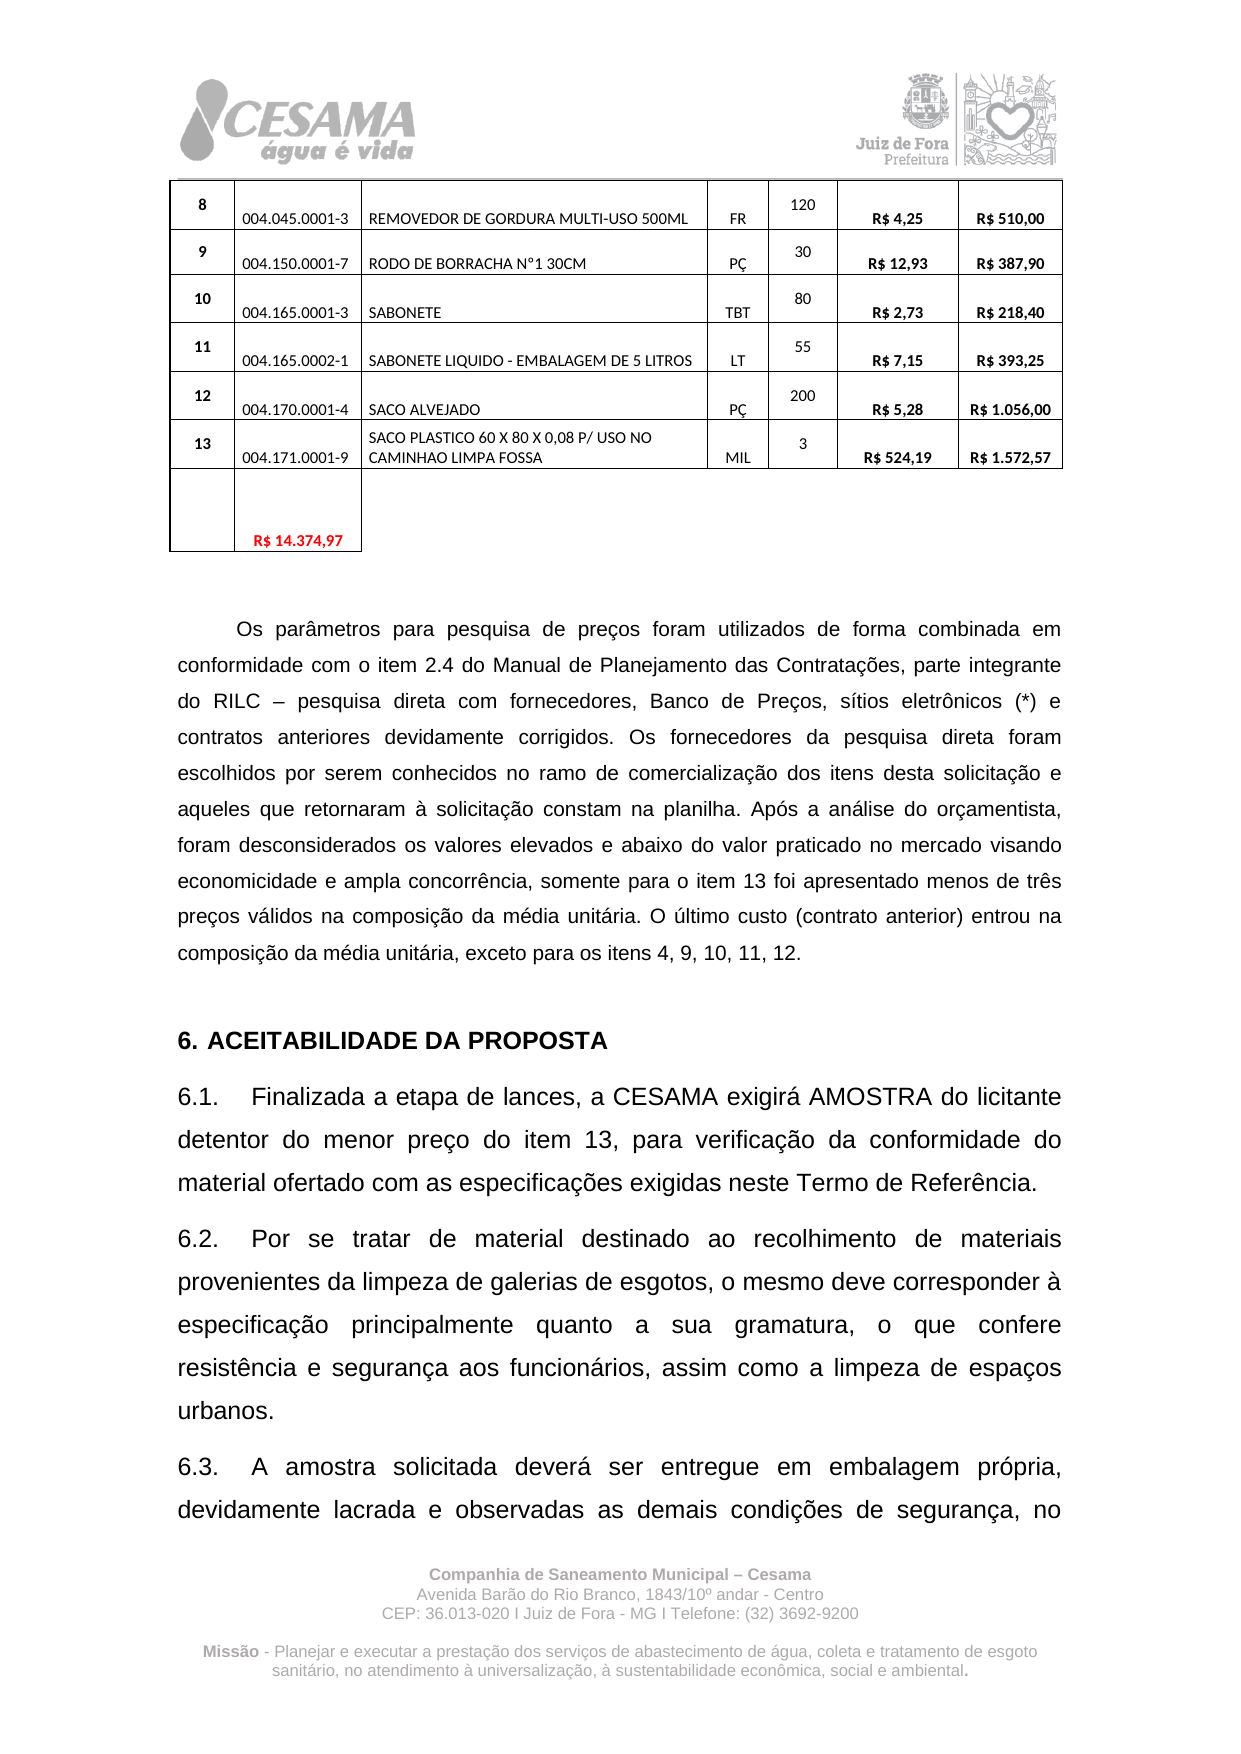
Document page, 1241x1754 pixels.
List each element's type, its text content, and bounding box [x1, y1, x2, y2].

table_cell SACO PLASTICO 60 X 80 X 0,08 P/ USO NO CAMINHAO LIMPA FOSSA [362, 420, 707, 467]
table_cell REMOVEDOR DE GORDURA MULTI-USO 500ML [362, 181, 707, 228]
table_cell MIL [708, 420, 768, 467]
table_cell RODO DE BORRACHA Nº1 30CM [362, 230, 707, 274]
table_cell R$ 1.572,57 [959, 420, 1062, 467]
list Finalizada a etapa de lances, a CESAMA exigirá AMOSTRA do licitante detentor do menor preço do item 13, para verificação da conformidade do material ofertado com as especificações exigidas neste Termo de Referência. [177, 1082, 1063, 1197]
table_cell R$ 524,19 [838, 420, 958, 467]
list ACEITABILIDADE DA PROPOSTA [177, 1026, 1063, 1055]
table_cell R$ 2,73 [838, 275, 958, 322]
table_cell 004.165.0002-1 [235, 323, 361, 371]
table_cell 80 [769, 275, 837, 322]
table_cell R$ 218,40 [959, 275, 1062, 322]
table_cell LT [708, 323, 768, 371]
table_cell PÇ [708, 372, 768, 419]
table_cell R$ 1.056,00 [959, 372, 1062, 419]
table_cell 200 [769, 372, 837, 419]
table_cell 10 [171, 275, 234, 322]
table_cell 120 [769, 181, 837, 228]
table_cell 004.045.0001-3 [235, 181, 361, 228]
table_cell SABONETE LIQUIDO - EMBALAGEM DE 5 LITROS [362, 323, 707, 371]
table_cell 13 [171, 420, 234, 467]
table_cell R$ 4,25 [838, 181, 958, 228]
table_cell FR [708, 181, 768, 228]
picture [177, 73, 1064, 180]
table_cell R$ 393,25 [959, 323, 1062, 371]
table_cell 8 [171, 181, 234, 228]
table_cell 30 [769, 230, 837, 274]
table_cell PÇ [708, 230, 768, 274]
text Os parâmetros para pesquisa de preços foram utilizados de forma combinada em conformidade com o item 2.4 do Manual de Planejamento das Contratações, parte integrante do RILC – pesquisa direta com fornecedores, Banco de Preços, sítios eletrônicos (*) e contratos anteriores devidamente corrigidos. Os fornecedores da pesquisa direta foram escolhidos por serem conhecidos no ramo de comercialização dos itens desta solicitação e aqueles que retornaram à solicitação constam na planilha. Após a análise do orçamentista, foram desconsiderados os valores elevados e abaixo do valor praticado no mercado visando economicidade e ampla concorrência, somente para o item 13 foi apresentado menos de três preços válidos na composição da média unitária. O último custo (contrato anterior) entrou na composição da média unitária, exceto para os itens 4, 9, 10, 11, 12. [177, 617, 1063, 964]
table_cell R$ 7,15 [838, 323, 958, 371]
table_cell 9 [171, 230, 234, 274]
table_cell 004.170.0001-4 [235, 372, 361, 419]
table_cell TBT [708, 275, 768, 322]
table_cell [171, 469, 234, 551]
table_cell R$ 510,00 [959, 181, 1062, 228]
table_cell 004.165.0001-3 [235, 275, 361, 322]
table_cell 004.150.0001-7 [235, 230, 361, 274]
list Por se tratar de material destinado ao recolhimento de materiais provenientes da limpeza de galerias de esgotos, o mesmo deve corresponder à especificação principalmente quanto a sua gramatura, o que confere resistência e segurança aos funcionários, assim como a limpeza de espaços urbanos. [177, 1224, 1063, 1425]
table_cell R$ 14.374,97 [235, 469, 361, 551]
table_cell 3 [769, 420, 837, 467]
table_cell R$ 387,90 [959, 230, 1062, 274]
table_cell SABONETE [362, 275, 707, 322]
table_cell R$ 12,93 [838, 230, 958, 274]
table_cell 11 [171, 323, 234, 371]
table_cell SACO ALVEJADO [362, 372, 707, 419]
table_cell 12 [171, 372, 234, 419]
table_cell R$ 5,28 [838, 372, 958, 419]
table_cell 55 [769, 323, 837, 371]
table_cell 004.171.0001-9 [235, 420, 361, 467]
